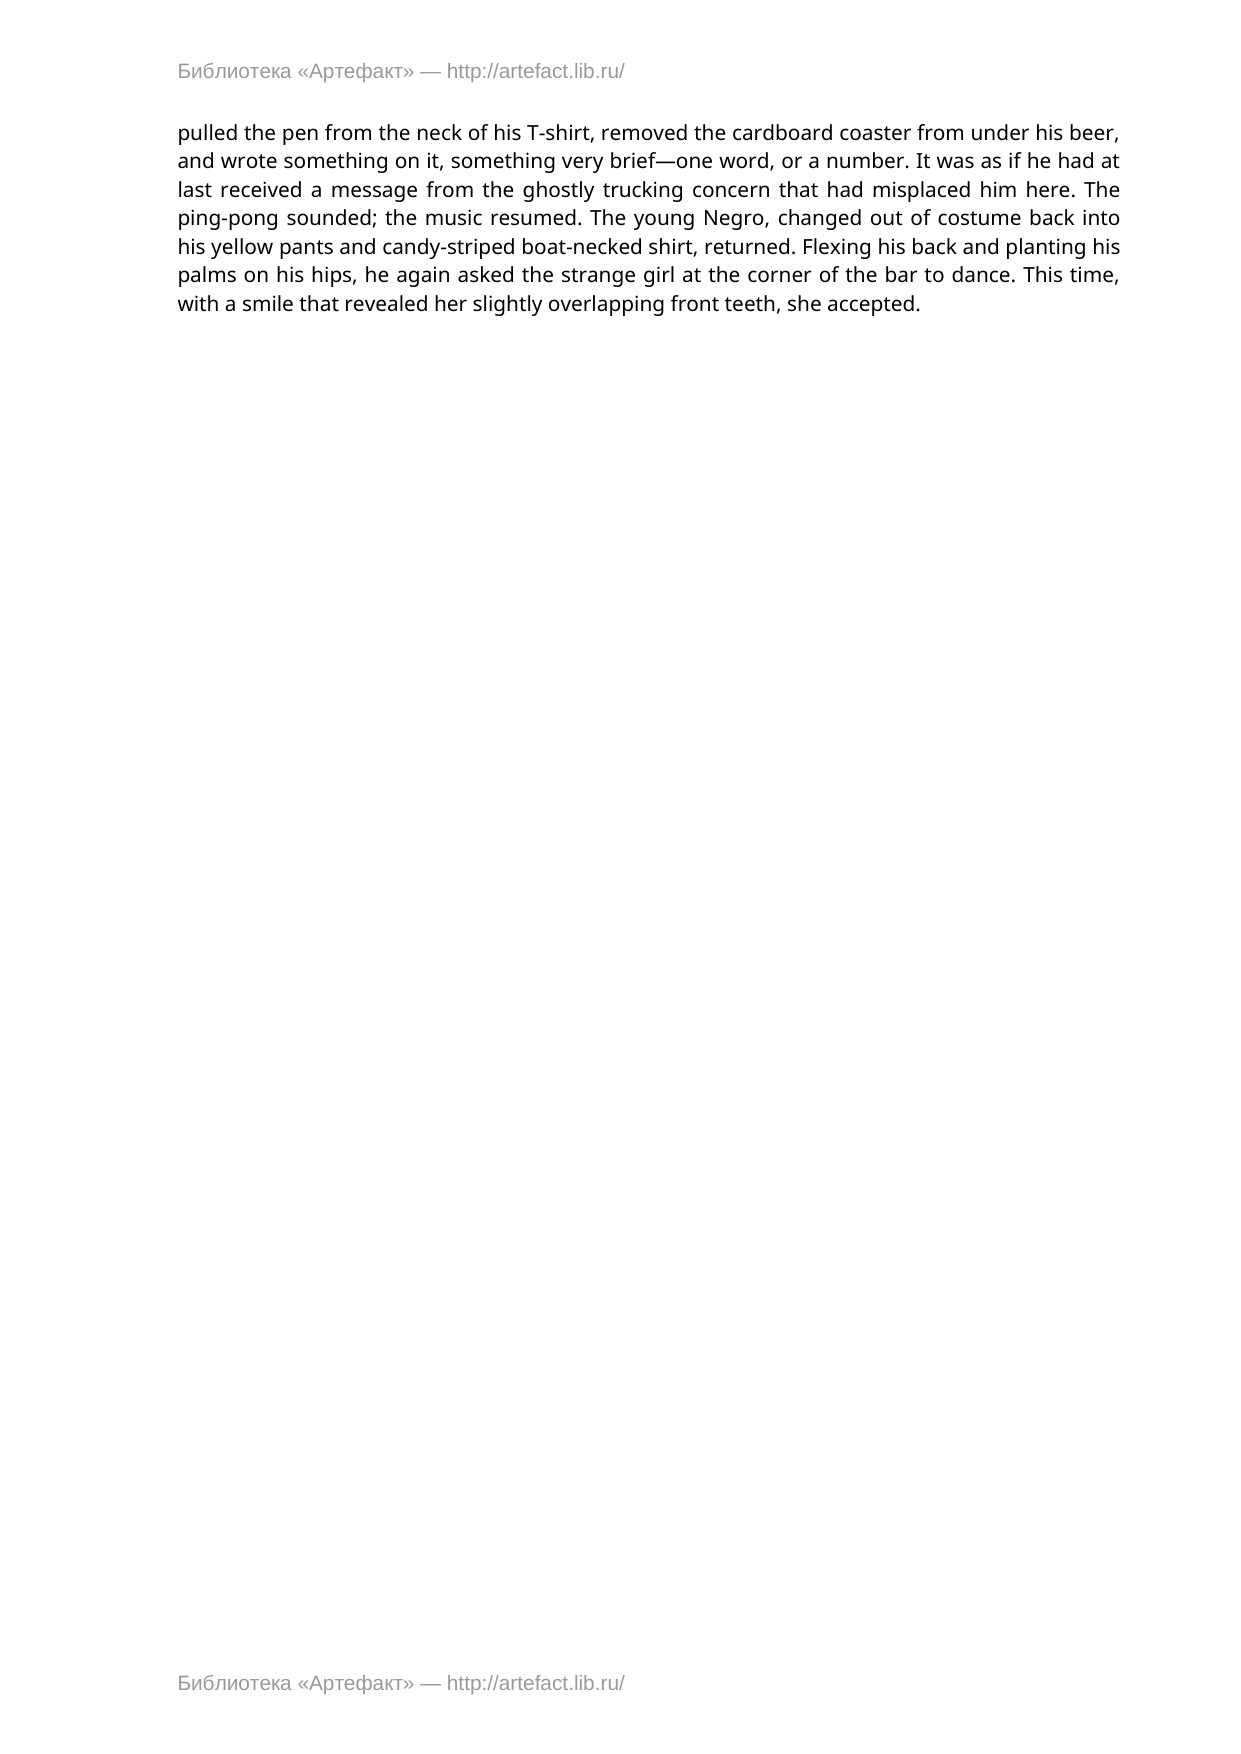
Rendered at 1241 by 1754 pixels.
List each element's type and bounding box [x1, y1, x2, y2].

text [177, 118, 1122, 317]
